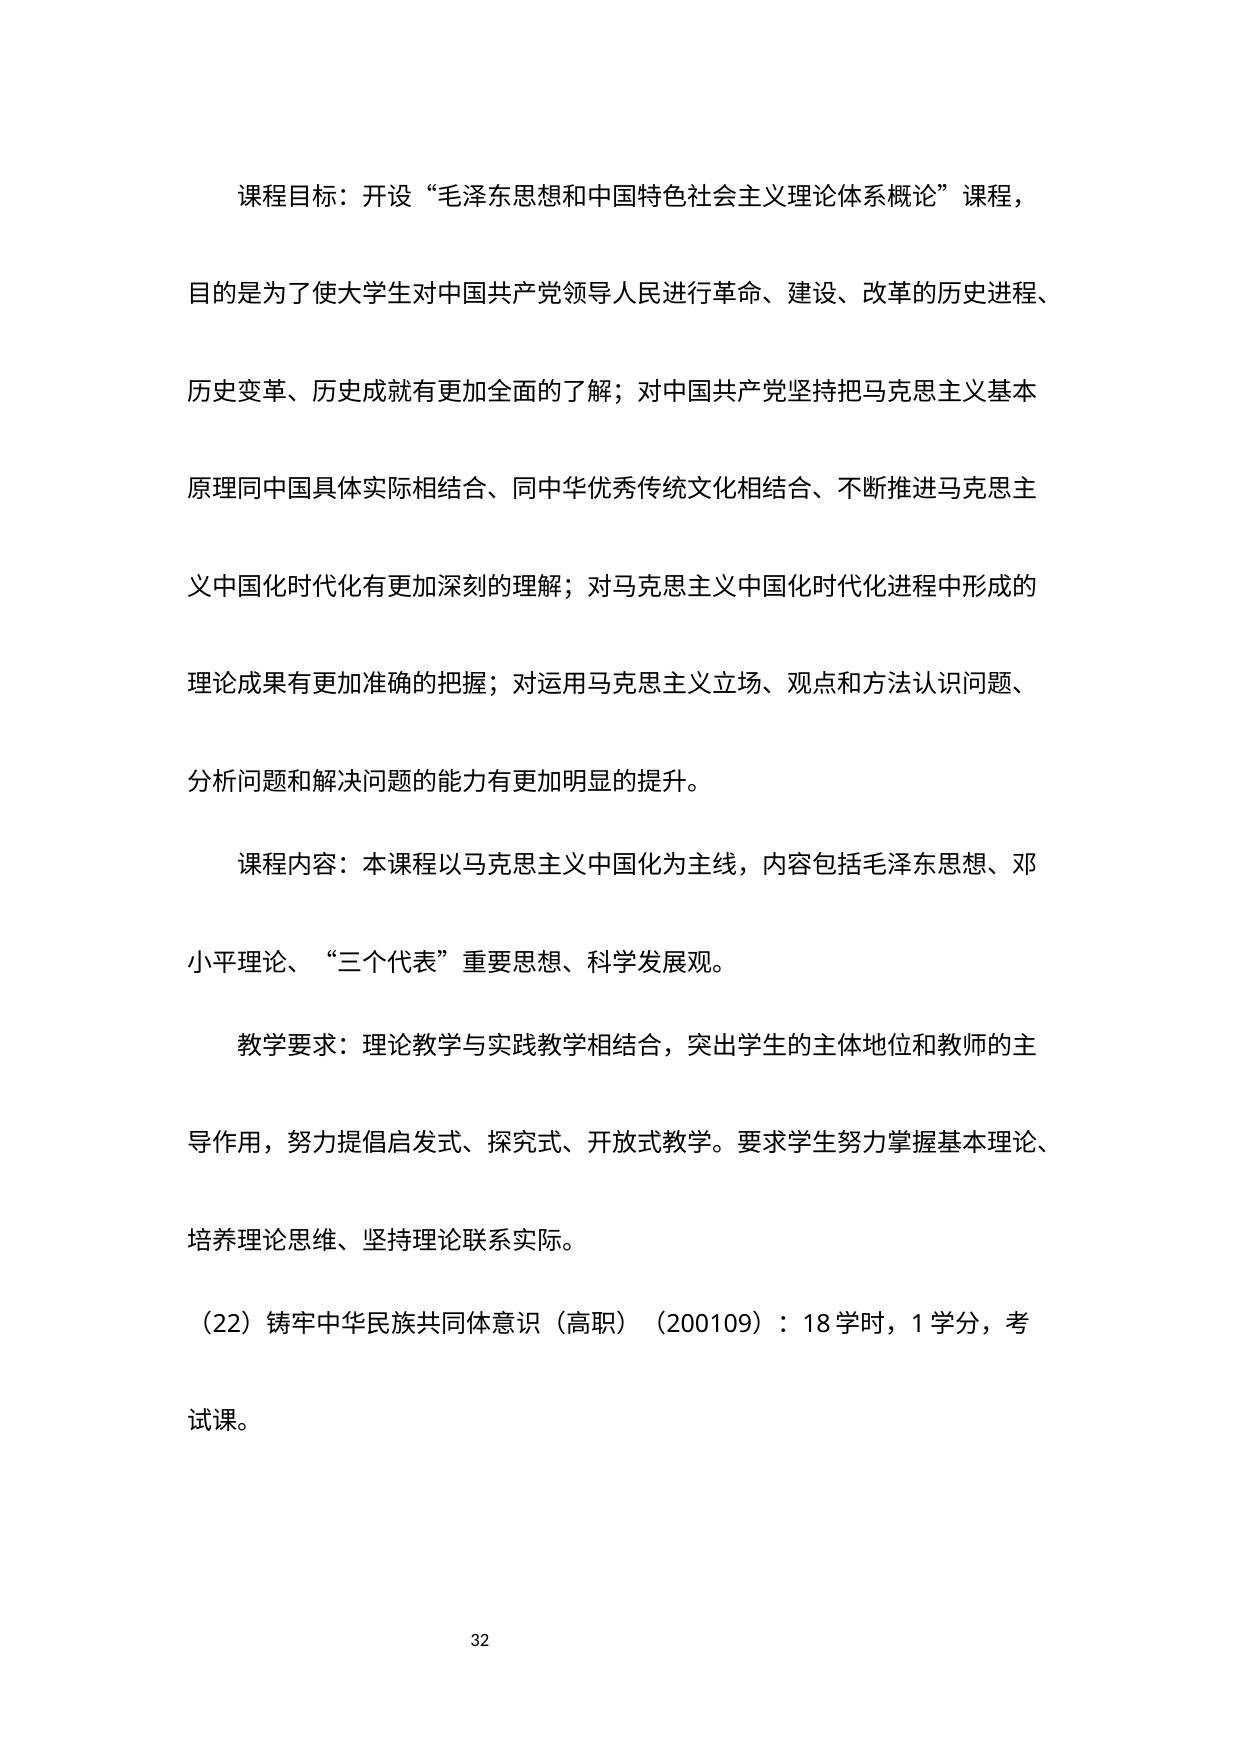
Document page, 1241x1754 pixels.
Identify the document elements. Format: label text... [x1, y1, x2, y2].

text 教学要求：理论教学与实践教学相结合，突出学生的主体地位和教师的主导作用，努力提倡启发式、探究式、开放式教学。要求学生努力掌握基本理论、培养理论思维、坚持理论联系实际。 [187, 1011, 1053, 1271]
text （22）铸牢中华民族共同体意识（高职）（200109）：18学时，1学分，考试课。 [187, 1289, 1053, 1451]
text 课程内容：本课程以马克思主义中国化为主线，内容包括毛泽东思想、邓小平理论、“三个代表”重要思想、科学发展观。 [187, 830, 1053, 993]
text 课程目标：开设“毛泽东思想和中国特色社会主义理论体系概论”课程，目的是为了使大学生对中国共产党领导人民进行革命、建设、改革的历史进程、历史变革、历史成就有更加全面的了解；对中国共产党坚持把马克思主义基本原理同中国具体实际相结合、同中华优秀传统文化相结合、不断推进马克思主义中国化时代化有更加深刻的理解；对马克思主义中国化时代化进程中形成的理论成果有更加准确的把握；对运用马克思主义立场、观点和方法认识问题、分析问题和解决问题的能力有更加明显的提升。 [187, 162, 1053, 812]
